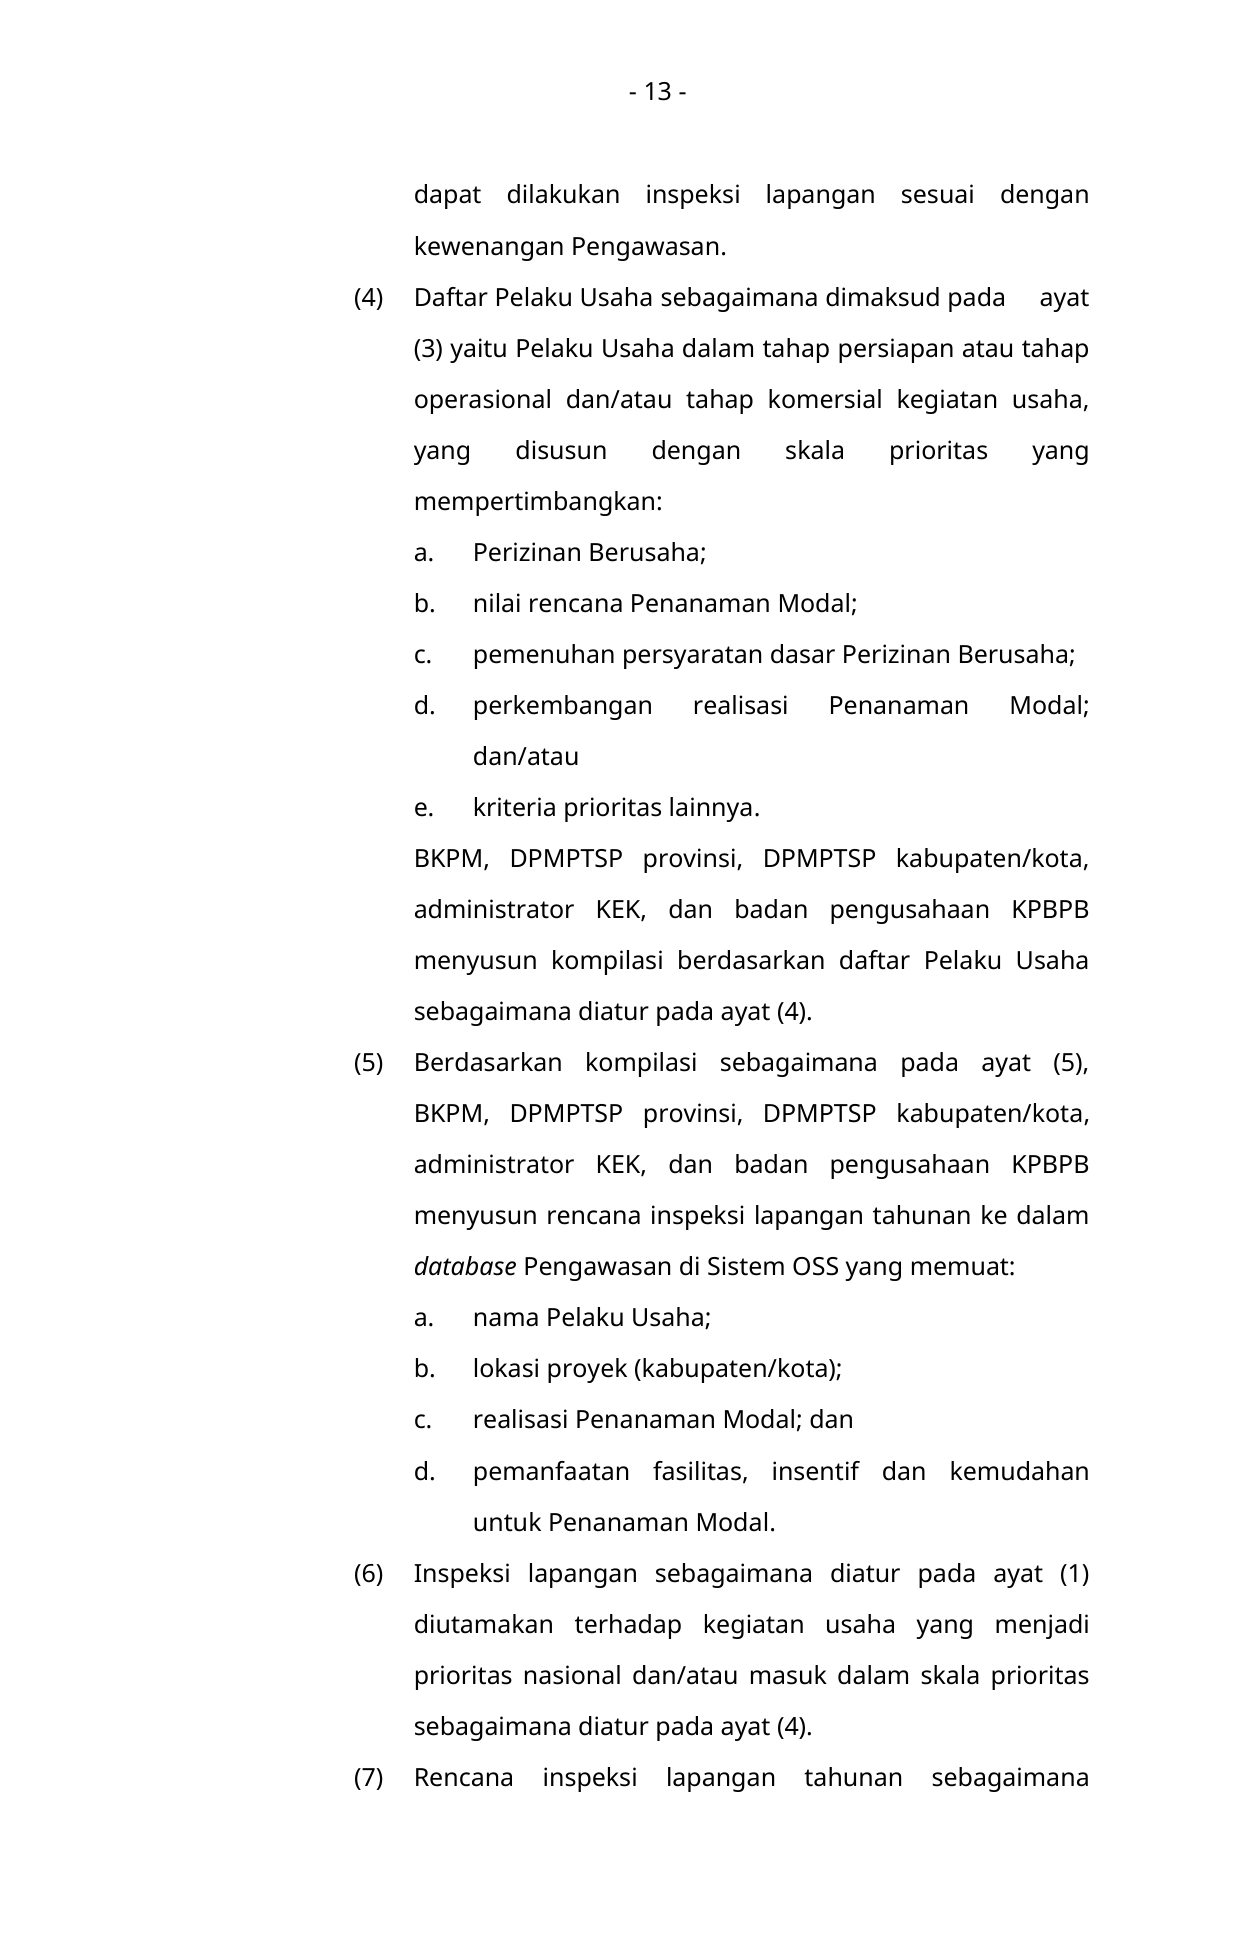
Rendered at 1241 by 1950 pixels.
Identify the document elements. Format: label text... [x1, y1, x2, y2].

list Daftar Pelaku Usaha sebagaimana dimaksud pada ayat (3) yaitu Pelaku Usaha dalam tahap persiapan atau tahap operasional dan/atau tahap komersial kegiatan usaha, yang disusun dengan skala prioritas yang mempertimbangkan: [354, 279, 1090, 517]
list perkembangan realisasi Penanaman Modal; dan/atau [413, 688, 1090, 773]
list realisasi Penanaman Modal; dan [413, 1402, 1090, 1436]
list nama Pelaku Usaha; [413, 1300, 1090, 1334]
list Berdasarkan kompilasi sebagaimana pada ayat (5), BKPM, DPMPTSP provinsi, DPMPTSP kabupaten/kota, administrator KEK, dan badan pengusahaan KPBPB menyusun rencana inspeksi lapangan tahunan ke dalam database Pengawasan di Sistem OSS yang memuat: [354, 1045, 1090, 1283]
text BKPM, DPMPTSP provinsi, DPMPTSP kabupaten/kota, administrator KEK, dan badan pengusahaan KPBPB menyusun kompilasi berdasarkan daftar Pelaku Usaha sebagaimana diatur pada ayat (4). [413, 841, 1090, 1028]
list Perizinan Berusaha; [413, 534, 1090, 568]
list pemanfaatan fasilitas, insentif dan kemudahan untuk Penanaman Modal. [413, 1453, 1090, 1538]
list pemenuhan persyaratan dasar Perizinan Berusaha; [413, 637, 1090, 671]
list nilai rencana Penanaman Modal; [413, 586, 1090, 619]
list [354, 177, 1090, 262]
list Inspeksi lapangan sebagaimana diatur pada ayat (1) diutamakan terhadap kegiatan usaha yang menjadi prioritas nasional dan/atau masuk dalam skala prioritas sebagaimana diatur pada ayat (4). [354, 1555, 1090, 1742]
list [354, 1759, 1090, 1793]
list kriteria prioritas lainnya. [413, 790, 1090, 824]
list lokasi proyek (kabupaten/kota); [413, 1351, 1090, 1385]
